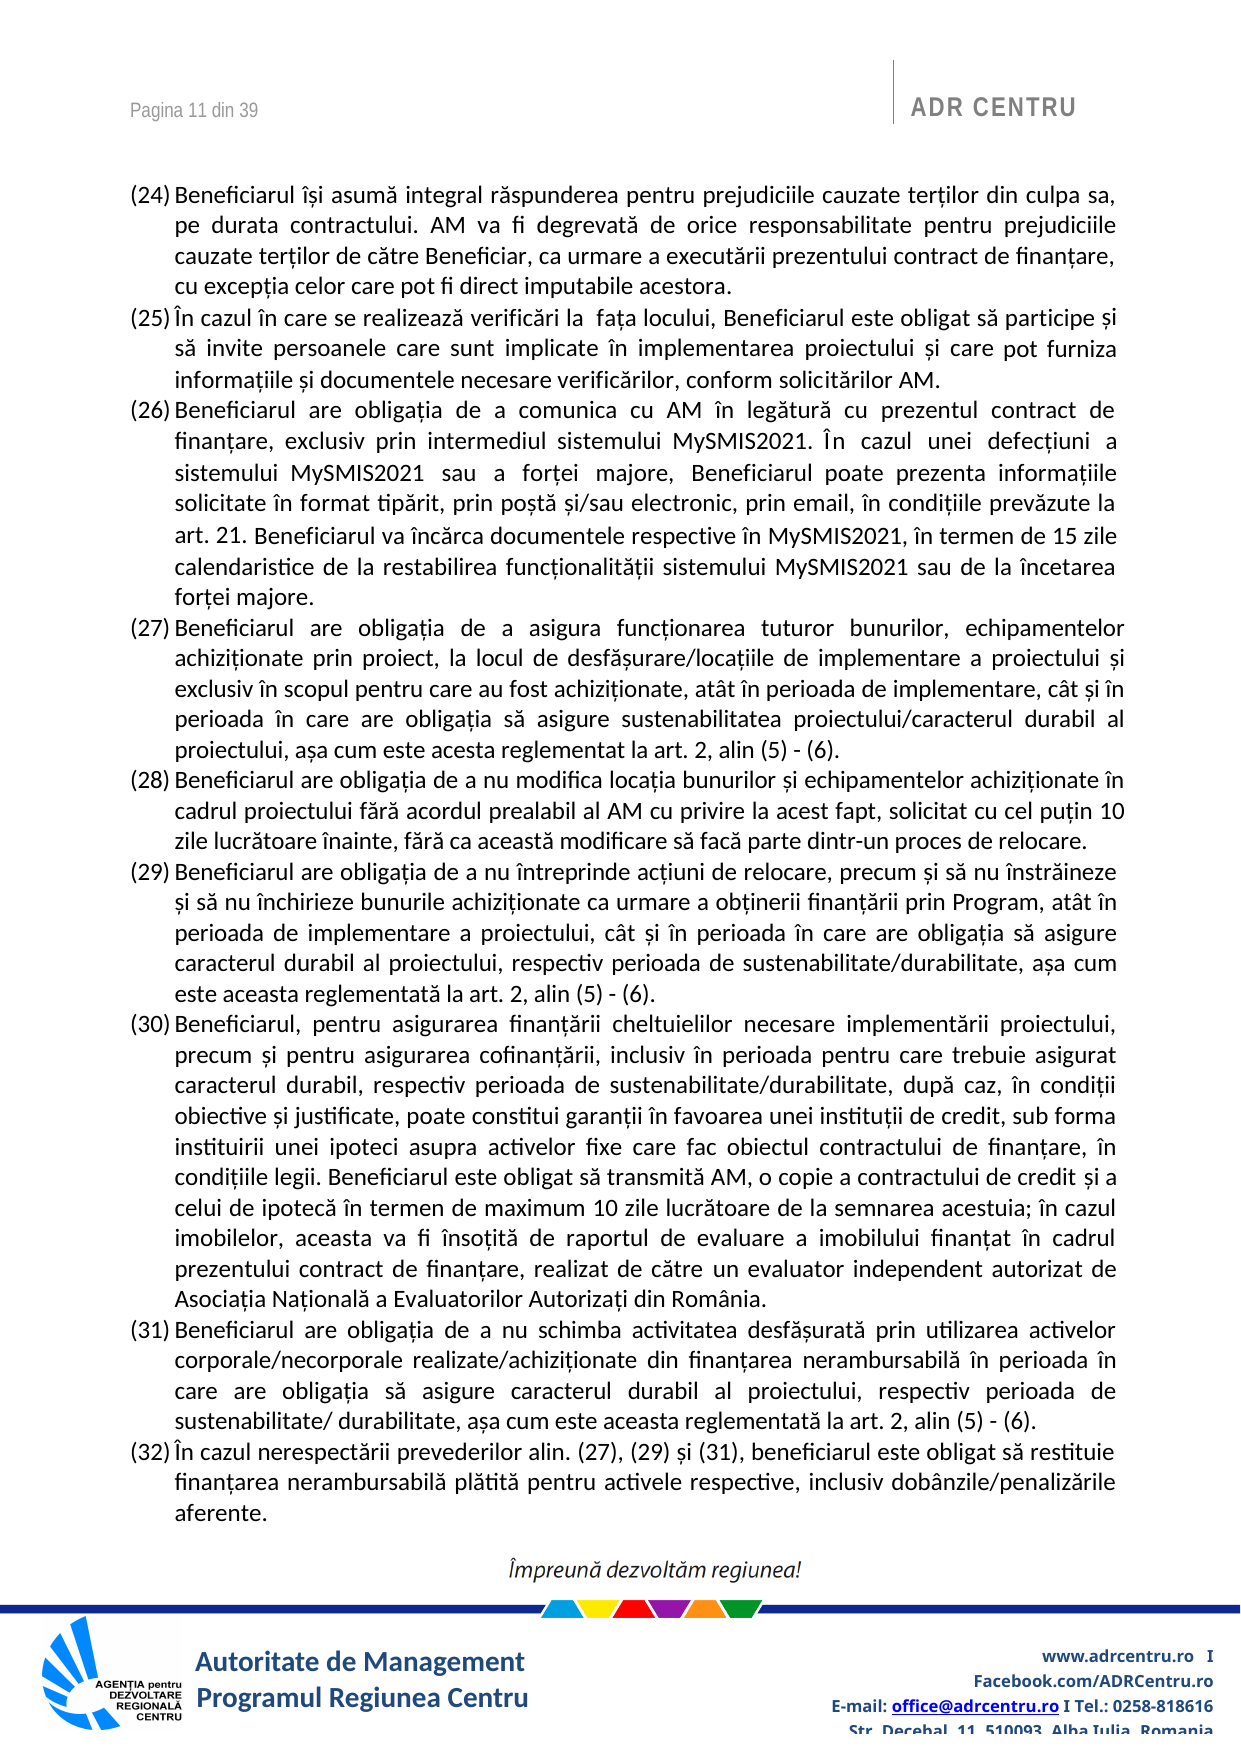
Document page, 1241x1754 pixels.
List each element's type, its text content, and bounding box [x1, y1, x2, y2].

list Beneficiarul are obligația de a asigura funcționarea tuturor bunurilor, echipamentelor achiziționate prin proiect, la locul de desfășurare/locațiile de implementare a proiectului şi exclusiv în scopul pentru care au fost achiziționate, atât în perioada de implementare, cât și în perioada în care are obligația să asigure sustenabilitatea proiectului/caracterul durabil al proiectului, așa cum este acesta reglementat la art. 2, alin (5) - (6). [130, 612, 1125, 764]
list În cazul nerespectării prevederilor alin. (27), (29) și (31), beneficiarul este obligat să restituie finanțarea nerambursabilă plătită pentru activele respective, inclusiv dobânzile/penalizările aferente. [130, 1436, 1117, 1527]
picture [495, 1556, 814, 1583]
picture [574, 1600, 1241, 1618]
list Beneficiarul își asumă integral răspunderea pentru prejudiciile cauzate terților din culpa sa, pe durata contractului. AM va fi degrevată de orice responsabilitate pentru prejudiciile cauzate terților de către Beneficiar, ca urmare a executării prezentului contract de finanțare, cu excepția celor care pot fi direct imputabile acestora. [130, 179, 1117, 301]
list Beneficiarul are obligația de a nu schimba activitatea desfășurată prin utilizarea activelor corporale/necorporale realizate/achiziționate din finanțarea nerambursabilă în perioada în care are obligația să asigure caracterul durabil al proiectului, respectiv perioada de sustenabilitate/ durabilitate, așa cum este aceasta reglementată la art. 2, alin (5) - (6). [130, 1314, 1117, 1436]
list Beneficiarul, pentru asigurarea finanțării cheltuielilor necesare implementării proiectului, precum şi pentru asigurarea cofinanțării, inclusiv în perioada pentru care trebuie asigurat caracterul durabil, respectiv perioada de sustenabilitate/durabilitate, după caz, în condiții obiective și justificate, poate constitui garanții în favoarea unei instituții de credit, sub forma instituirii unei ipoteci asupra activelor fixe care fac obiectul contractului de finanțare, în condițiile legii. Beneficiarul este obligat să transmită AM, o copie a contractului de credit şi a celui de ipotecă în termen de maximum 10 zile lucrătoare de la semnarea acestuia; în cazul imobilelor, aceasta va fi însoțită de raportul de evaluare a imobilului finanțat în cadrul prezentului contract de finanțare, realizat de către un evaluator independent autorizat de Asociația Națională a Evaluatorilor Autorizați din România. [130, 1008, 1117, 1314]
list Beneficiarul are obligația de a nu întreprinde acțiuni de relocare, precum și să nu înstrăineze și să nu închirieze bunurile achiziționate ca urmare a obținerii finanțării prin Program, atât în perioada de implementare a proiectului, cât și în perioada în care are obligația să asigure caracterul durabil al proiectului, respectiv perioada de sustenabilitate/durabilitate, așa cum este aceasta reglementată la art. 2, alin (5) - (6). [130, 856, 1117, 1008]
list Beneficiarul are obligația de a comunica cu AM în legătură cu prezentul contract de finanțare, exclusiv prin intermediul sistemului MySMIS2021. În cazul unei defecțiuni a sistemului MySMIS2021 sau a forței majore, Beneficiarul poate prezenta informațiile solicitate în format tipărit, prin poștă și/sau electronic, prin email, în condițiile prevăzute la art. 21. Beneficiarul va încărca documentele respective în MySMIS2021, în termen de 15 zile calendaristice de la restabilirea funcționalității sistemului MySMIS2021 sau de la încetarea forței majore. [130, 395, 1117, 612]
list În cazul în care se realizează verificări la fața locului, Beneficiarul este obligat să participe și să invite persoanele care sunt implicate în implementarea proiectului și care pot furniza informațiile și documentele necesare verificărilor, conform solicitărilor AM. [130, 301, 1117, 395]
list Beneficiarul are obligația de a nu modifica locația bunurilor și echipamentelor achiziționate în cadrul proiectului fără acordul prealabil al AM cu privire la acest fapt, solicitat cu cel puțin 10 zile lucrătoare înainte, fără ca această modificare să facă parte dintr-un proces de relocare. [130, 764, 1125, 856]
picture [0, 1600, 550, 1730]
